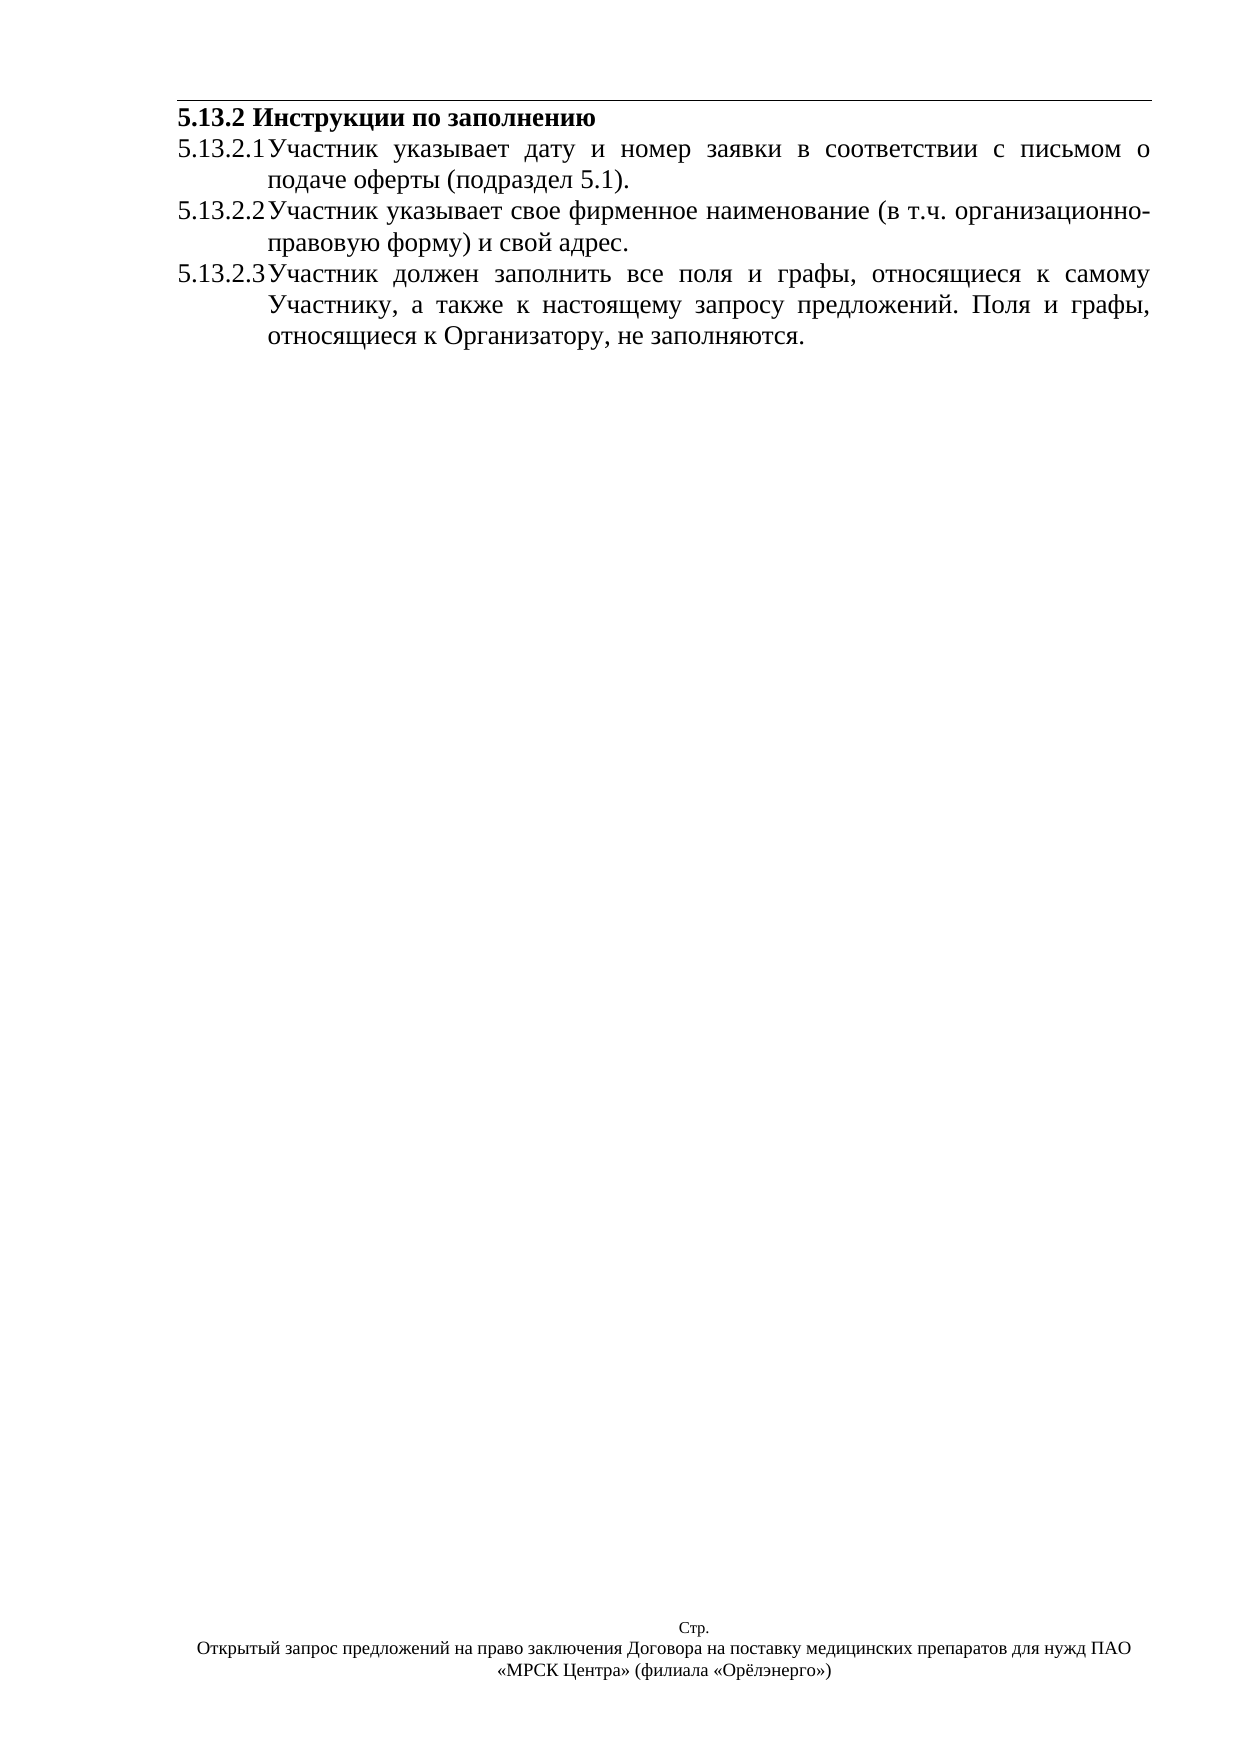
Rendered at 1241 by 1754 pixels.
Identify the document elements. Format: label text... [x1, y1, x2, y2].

list Участник указывает дату и номер заявки в соответствии с письмом о подаче оферты (подраздел 5.1). [177, 132, 1152, 194]
list Участник должен заполнить все поля и графы, относящиеся к самому Участнику, а также к настоящему запросу предложений. Поля и графы, относящиеся к Организатору, не заполняются. [177, 257, 1152, 350]
list Участник указывает свое фирменное наименование (в т.ч. организационно-правовую форму) и свой адрес. [177, 194, 1152, 257]
subtitle Инструкции по заполнению [177, 101, 1152, 132]
